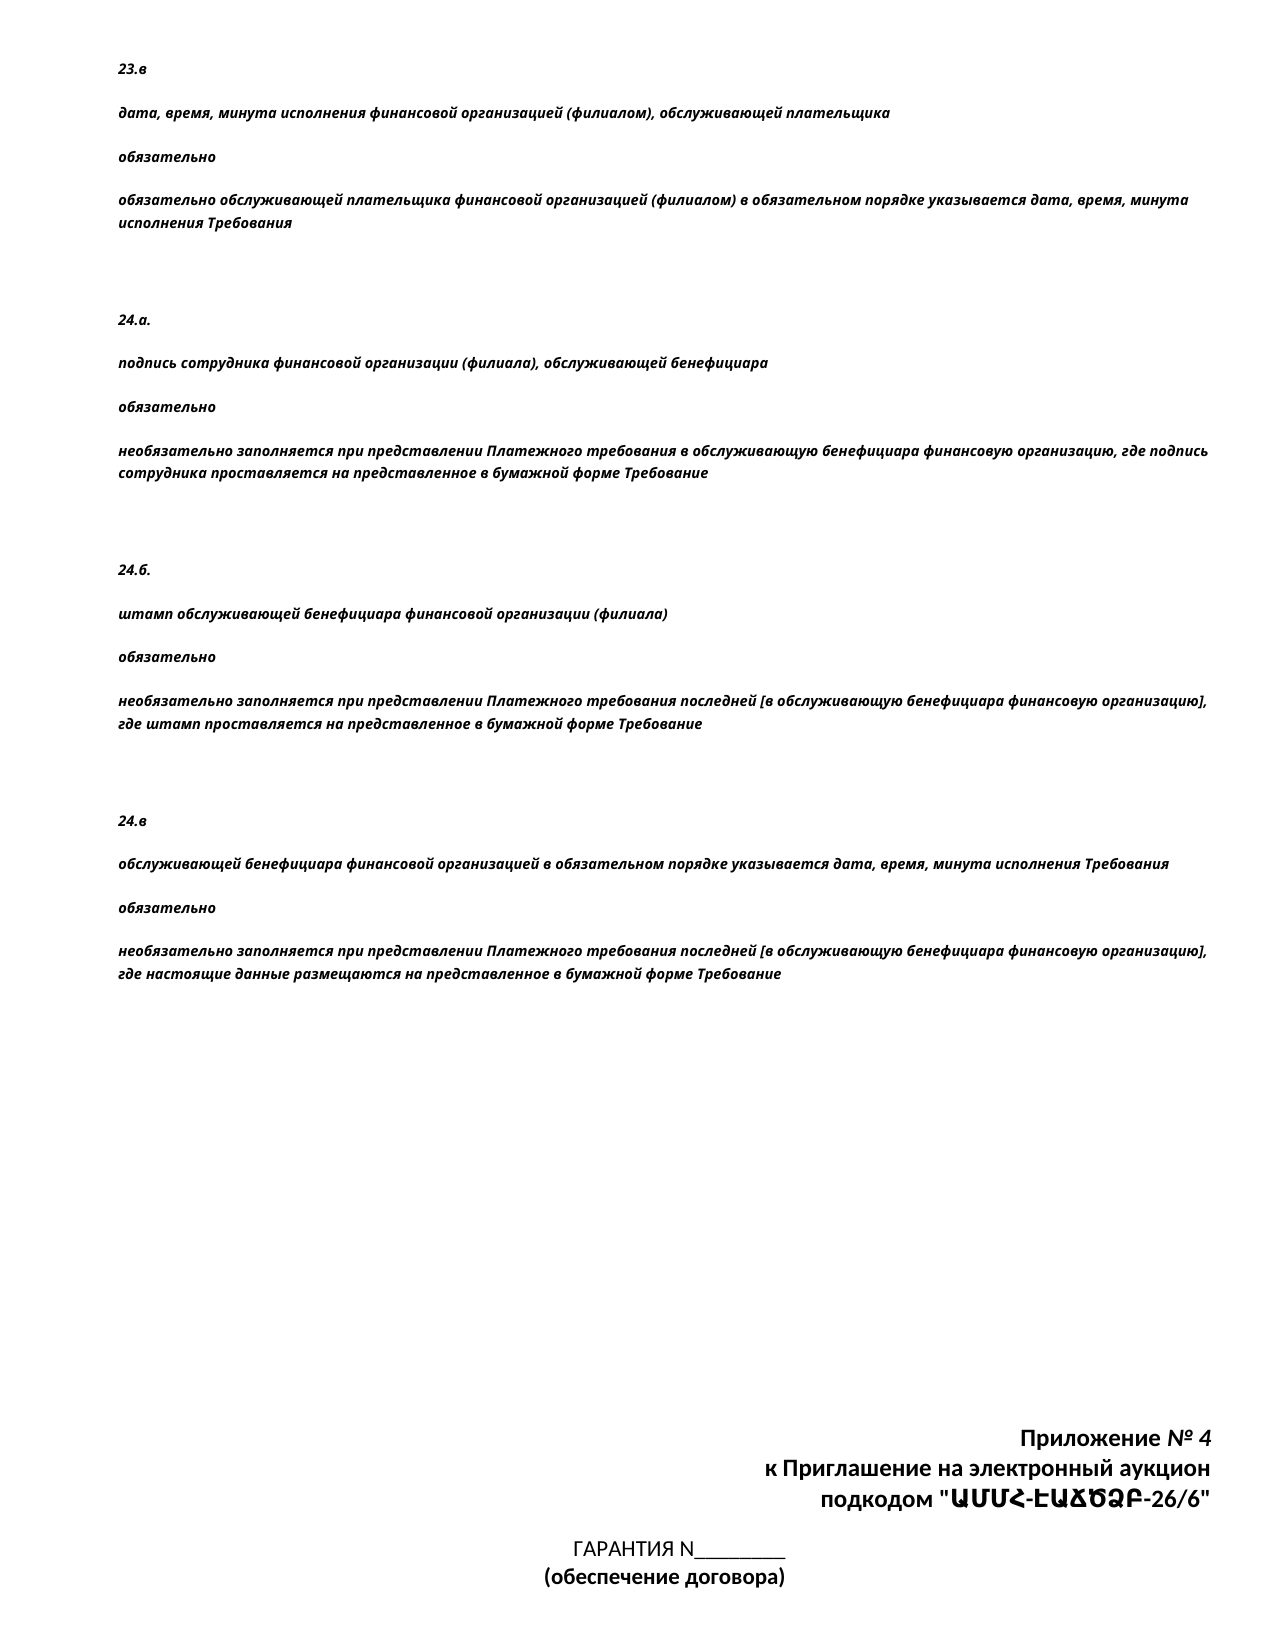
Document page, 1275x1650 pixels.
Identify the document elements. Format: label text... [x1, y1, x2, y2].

text ГАРАНТИЯ N________ [148, 1534, 1211, 1562]
text (обеспечение договора) [177, 1562, 1152, 1590]
text подкодом "ԱՄՄՀ-ԷԱՃԾՁԲ-26/6" [148, 1483, 1211, 1513]
text Приложение № 4 [118, 1422, 1211, 1452]
text к Приглашение на электронный аукцион [148, 1452, 1211, 1483]
